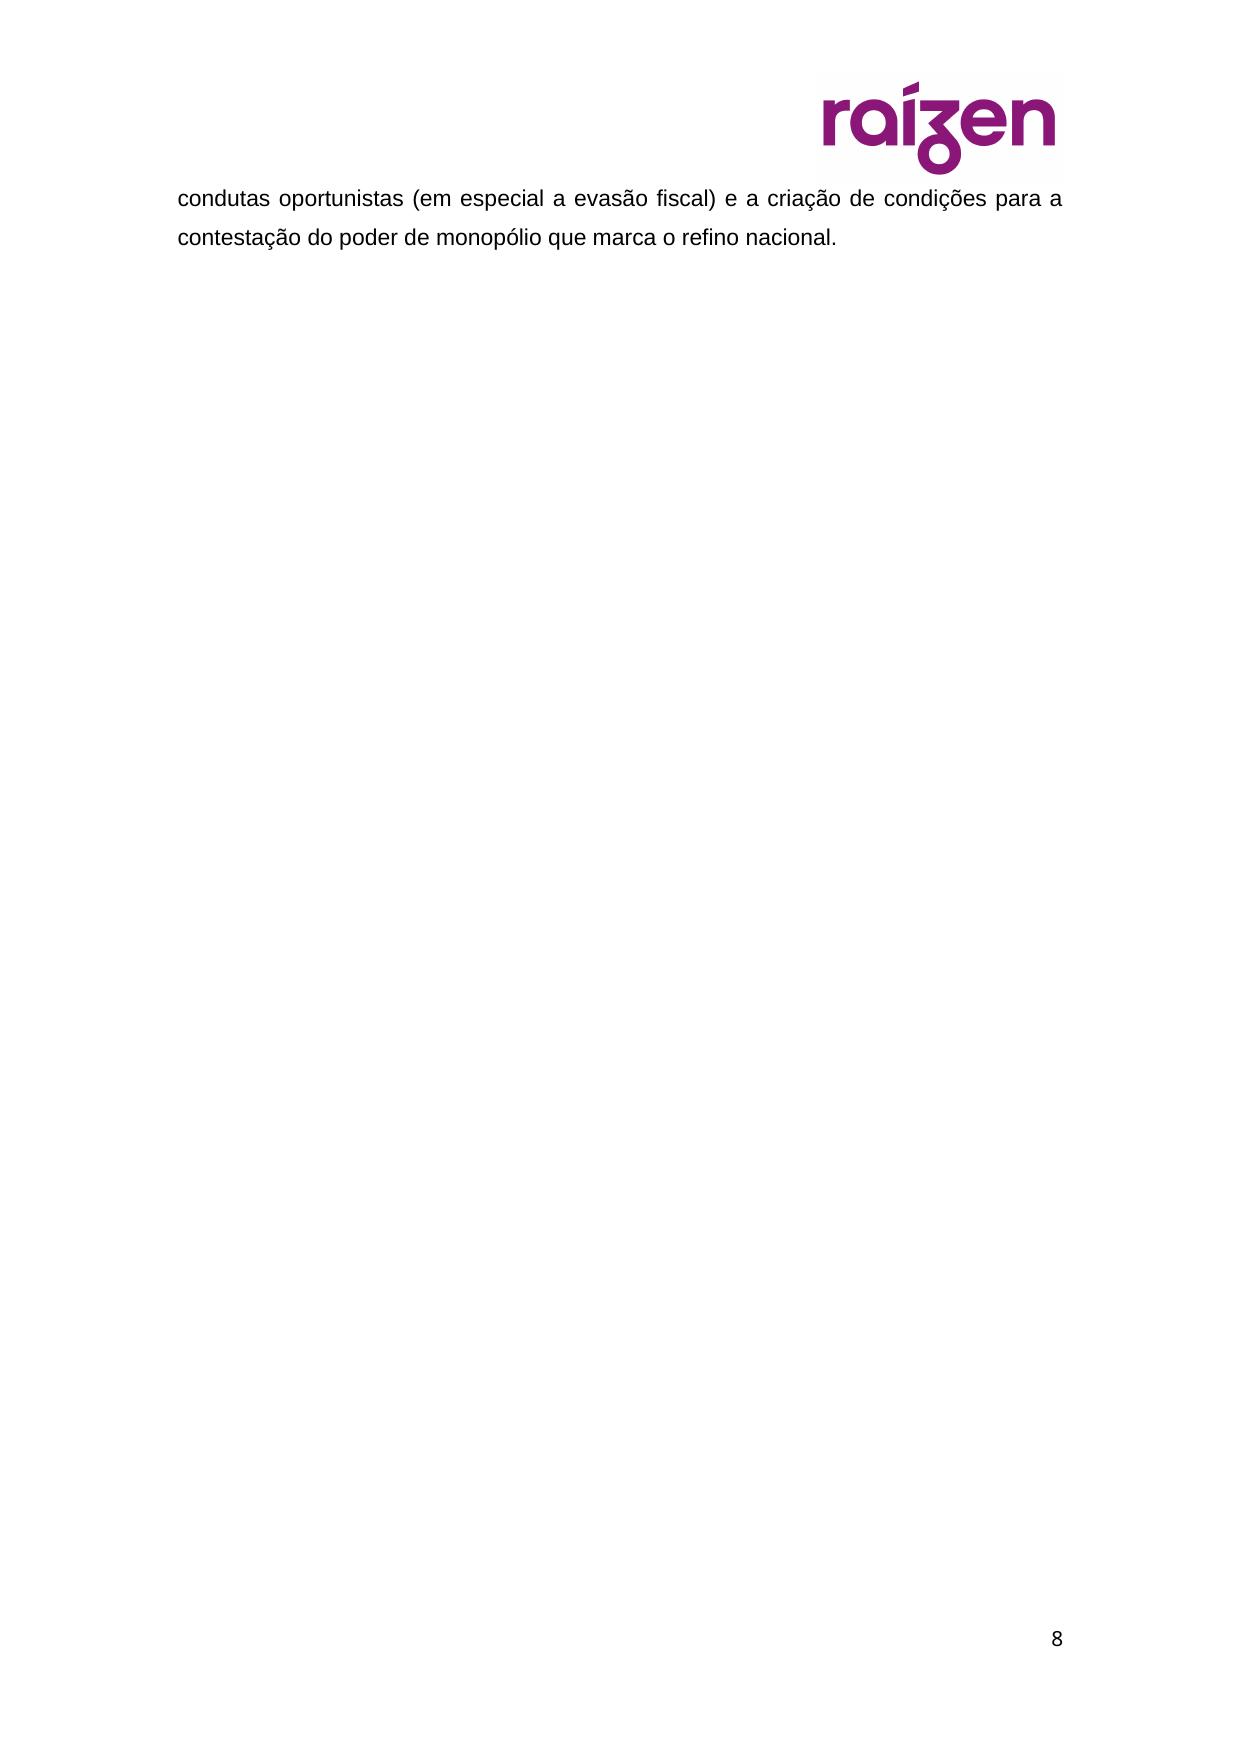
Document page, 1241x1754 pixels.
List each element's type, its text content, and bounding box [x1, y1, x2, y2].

picture [813, 73, 1064, 185]
